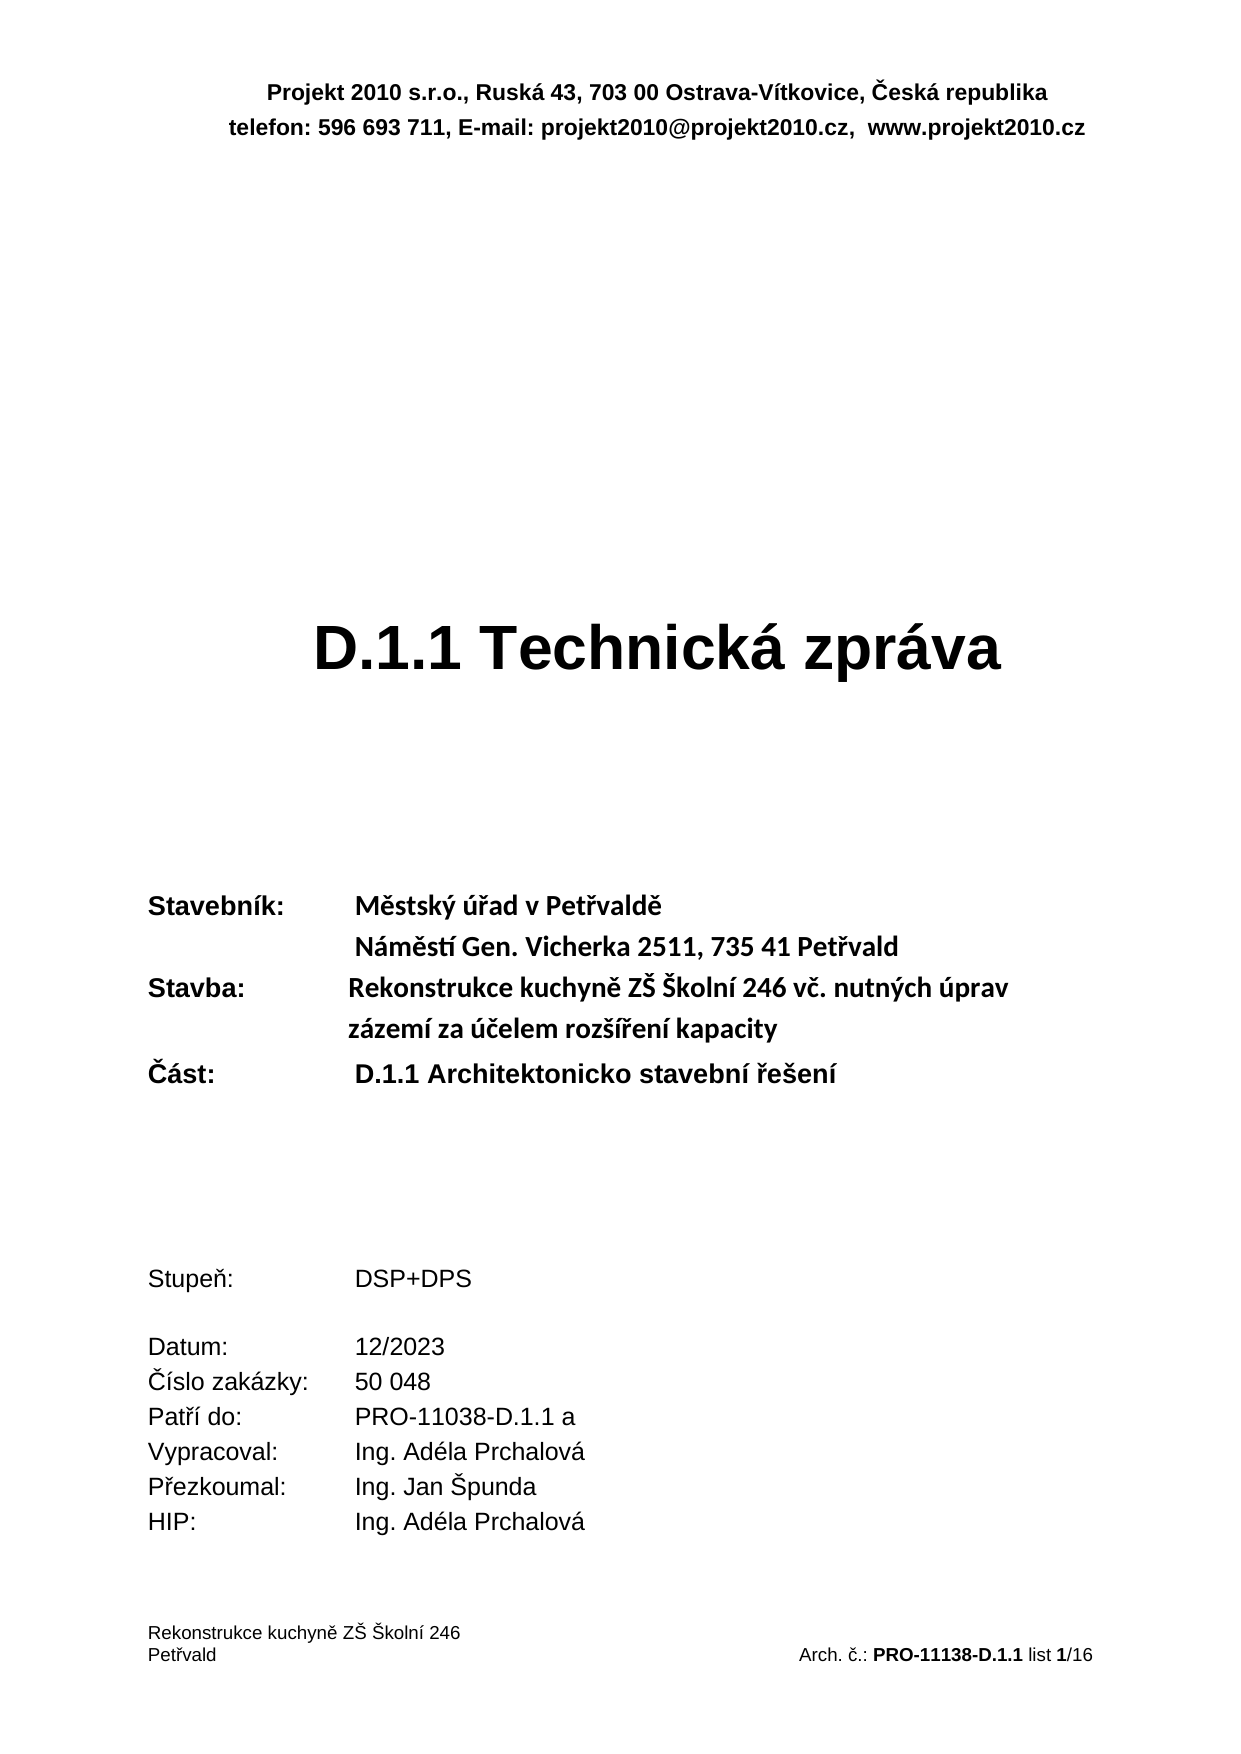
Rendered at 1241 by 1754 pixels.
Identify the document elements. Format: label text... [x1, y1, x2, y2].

title D.1.1 Technická zpráva [148, 611, 1092, 683]
subtitle HIP: Ing. Adéla Prchalová [148, 1507, 1092, 1535]
subtitle Stupeň: DSP+DPS [148, 1264, 1092, 1293]
subtitle Vypracoval: Ing. Adéla Prchalová [148, 1437, 1092, 1465]
subtitle Stavebník: Městský úřad v Petřvaldě Náměstí Gen. Vicherka 2511, 735 41 Petřvald [148, 887, 1092, 963]
subtitle Patří do: PRO-11038-D.1.1 a [148, 1402, 1092, 1430]
text Stavba: Rekonstrukce kuchyně ZŠ Školní 246 vč. nutných úprav [148, 969, 1092, 1004]
subtitle Datum: 12/2023 [148, 1332, 1092, 1360]
text zázemí za účelem rozšíření kapacity [148, 1010, 1092, 1045]
subtitle Část: D.1.1 Architektonicko stavební řešení [148, 1058, 1092, 1089]
subtitle Číslo zakázky: 50 048 [148, 1367, 1092, 1395]
subtitle Přezkoumal: Ing. Jan Špunda [148, 1472, 1092, 1500]
